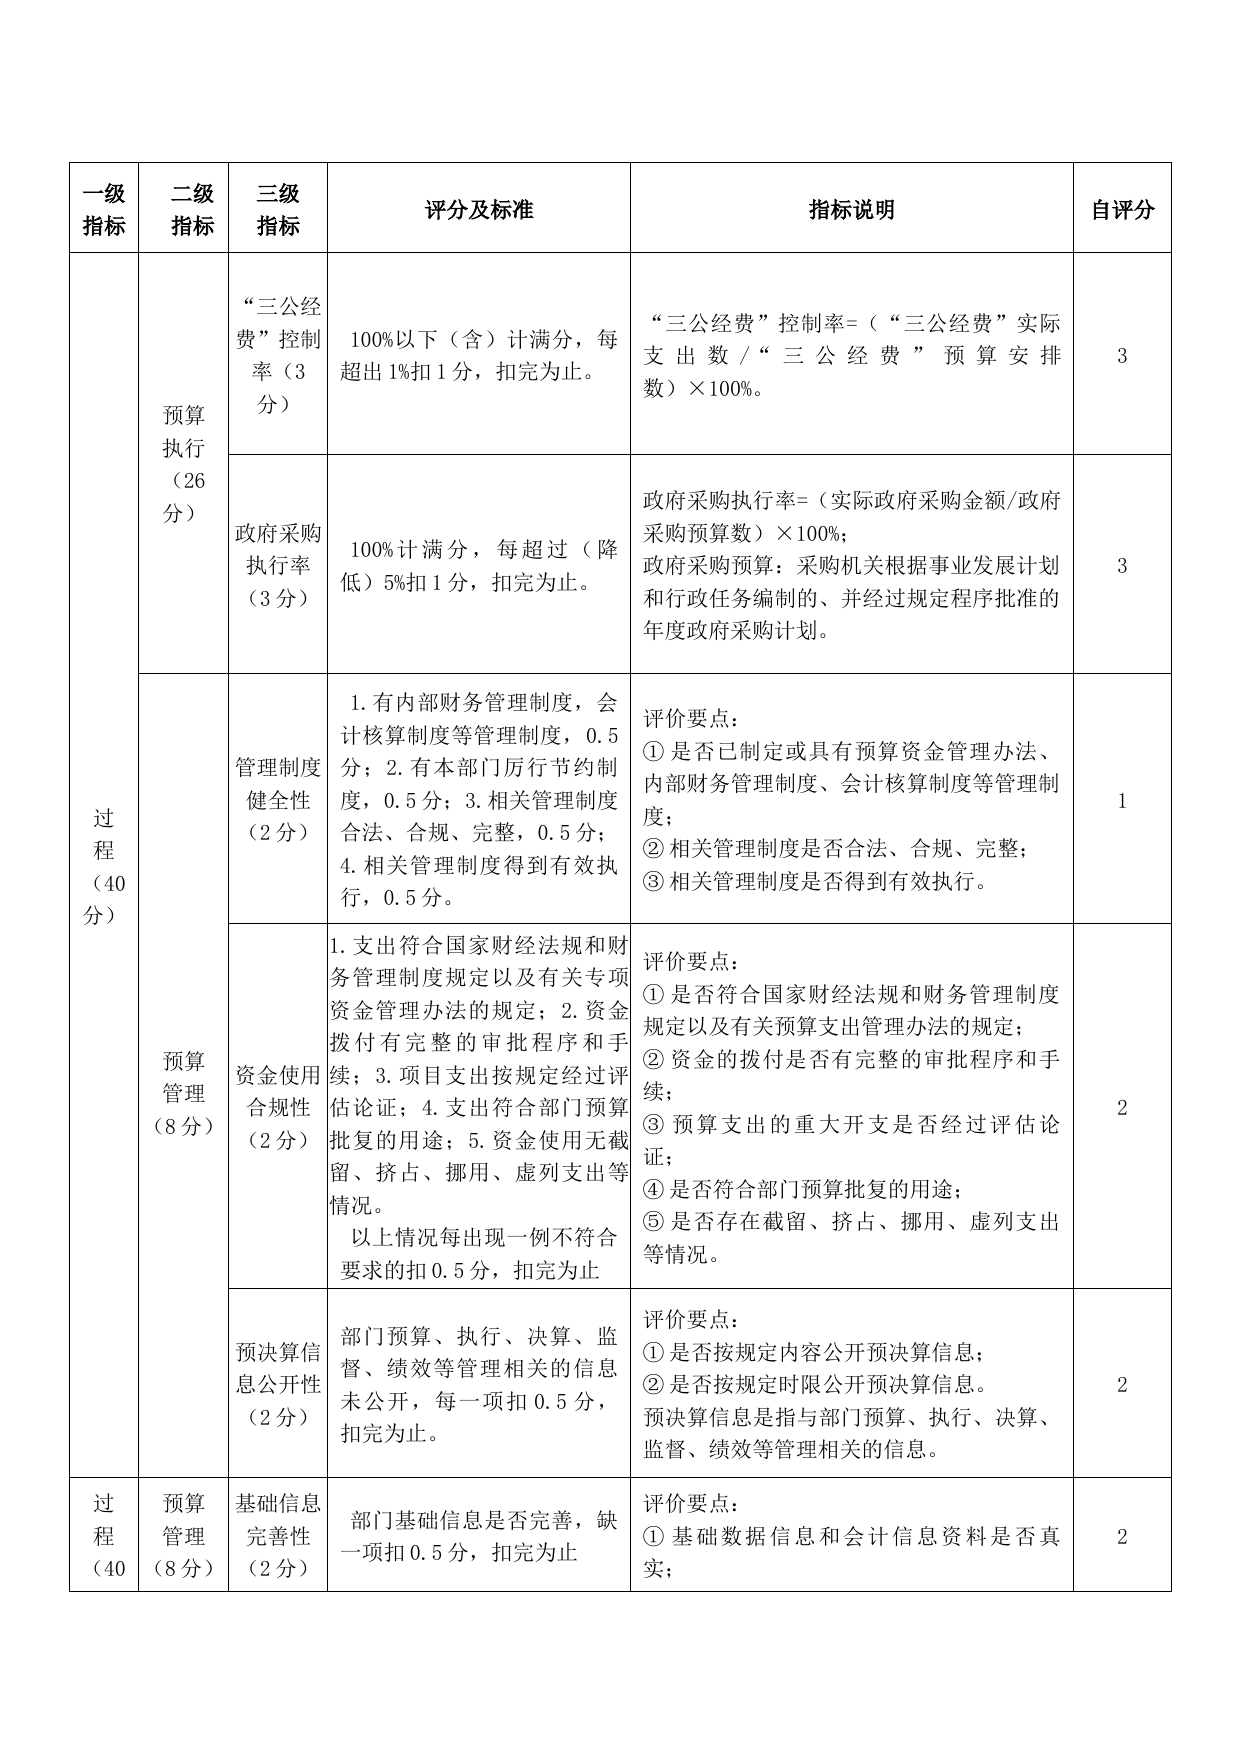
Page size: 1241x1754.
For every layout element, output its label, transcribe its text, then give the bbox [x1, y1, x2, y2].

table_cell 2 [1074, 1478, 1171, 1591]
table_cell 预算 执行 （26分） [139, 253, 228, 673]
table_cell 过 程 （40分） [70, 253, 138, 1477]
table_cell 过 程 （40分） [70, 1478, 138, 1591]
table_header 指标说明 [631, 163, 1073, 252]
table_cell 评价要点： ①是否按规定内容公开预决算信息； ②是否按规定时限公开预决算信息。 预决算信息是指与部门预算、执行、决算、监督、绩效等管理相关的信息。 [631, 1289, 1073, 1477]
table_cell 1.支出符合国家财经法规和财务管理制度规定以及有关专项资金管理办法的规定；2.资金拨付有完整的审批程序和手续；3.项目支出按规定经过评估论证；4.支出符合部门预算批复的用途；5.资金使用无截留、挤占、挪用、虚列支出等情况。 以上情况每出现一例不符合要求的扣0.5分，扣完为止 [328, 924, 630, 1288]
table_cell 3 [1074, 455, 1171, 673]
table_cell “三公经费”控制率=（“三公经费”实际支出数/“三公经费”预算安排数）×100%。 [631, 253, 1073, 454]
table_header 自评分 [1074, 163, 1171, 252]
table_cell 1 [1074, 674, 1171, 922]
table_cell 政府采购执行率=（实际政府采购金额/政府采购预算数）×100%； 政府采购预算：采购机关根据事业发展计划和行政任务编制的、并经过规定程序批准的年度政府采购计划。 [631, 455, 1073, 673]
table_cell 管理制度 健全性 （2分） [229, 674, 327, 922]
table_cell 预算 管理 （8分） [139, 674, 228, 1477]
table_cell 100%计满分，每超过（降低）5%扣1分，扣完为止。 [328, 455, 630, 673]
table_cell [631, 1478, 1073, 1591]
table_cell 政府采购 执行率 （3分） [229, 455, 327, 673]
table_cell 2 [1074, 924, 1171, 1288]
table_header 二级 指标 [139, 163, 228, 252]
table_cell 基础信息 完善性 （2分） [229, 1478, 327, 1591]
table_cell 评价要点： ①是否符合国家财经法规和财务管理制度规定以及有关预算支出管理办法的规定； ②资金的拨付是否有完整的审批程序和手续； ③预算支出的重大开支是否经过评估论证； ④是否符合部门预算批复的用途； ⑤是否存在截留、挤占、挪用、虚列支出等情况。 [631, 924, 1073, 1288]
table_cell 部门预算、执行、决算、监督、绩效等管理相关的信息未公开，每一项扣0.5分，扣完为止。 [328, 1289, 630, 1477]
table_cell 预算 管理 （8分） [139, 1478, 228, 1591]
table_cell 资金使用 合规性 （2分） [229, 924, 327, 1288]
table_header 三级 指标 [229, 163, 327, 252]
table_cell 部门基础信息是否完善，缺一项扣0.5分，扣完为止 [328, 1478, 630, 1591]
table_cell “三公经费”控制率（3分） [229, 253, 327, 454]
table_header 评分及标准 [328, 163, 630, 252]
table_cell 1.有内部财务管理制度，会计核算制度等管理制度，0.5分；2.有本部门厉行节约制度，0.5分；3.相关管理制度合法、合规、完整，0.5分；4.相关管理制度得到有效执行，0.5分。 [328, 674, 630, 922]
table_cell 预决算信 息公开性（2分） [229, 1289, 327, 1477]
table_cell 评价要点： ①是否已制定或具有预算资金管理办法、内部财务管理制度、会计核算制度等管理制度； ②相关管理制度是否合法、合规、完整； ③相关管理制度是否得到有效执行。 [631, 674, 1073, 922]
table_cell 100%以下（含）计满分，每超出1%扣1分，扣完为止。 [328, 253, 630, 454]
table_header 一级 指标 [70, 163, 138, 252]
table_cell 2 [1074, 1289, 1171, 1477]
table_cell 3 [1074, 253, 1171, 454]
